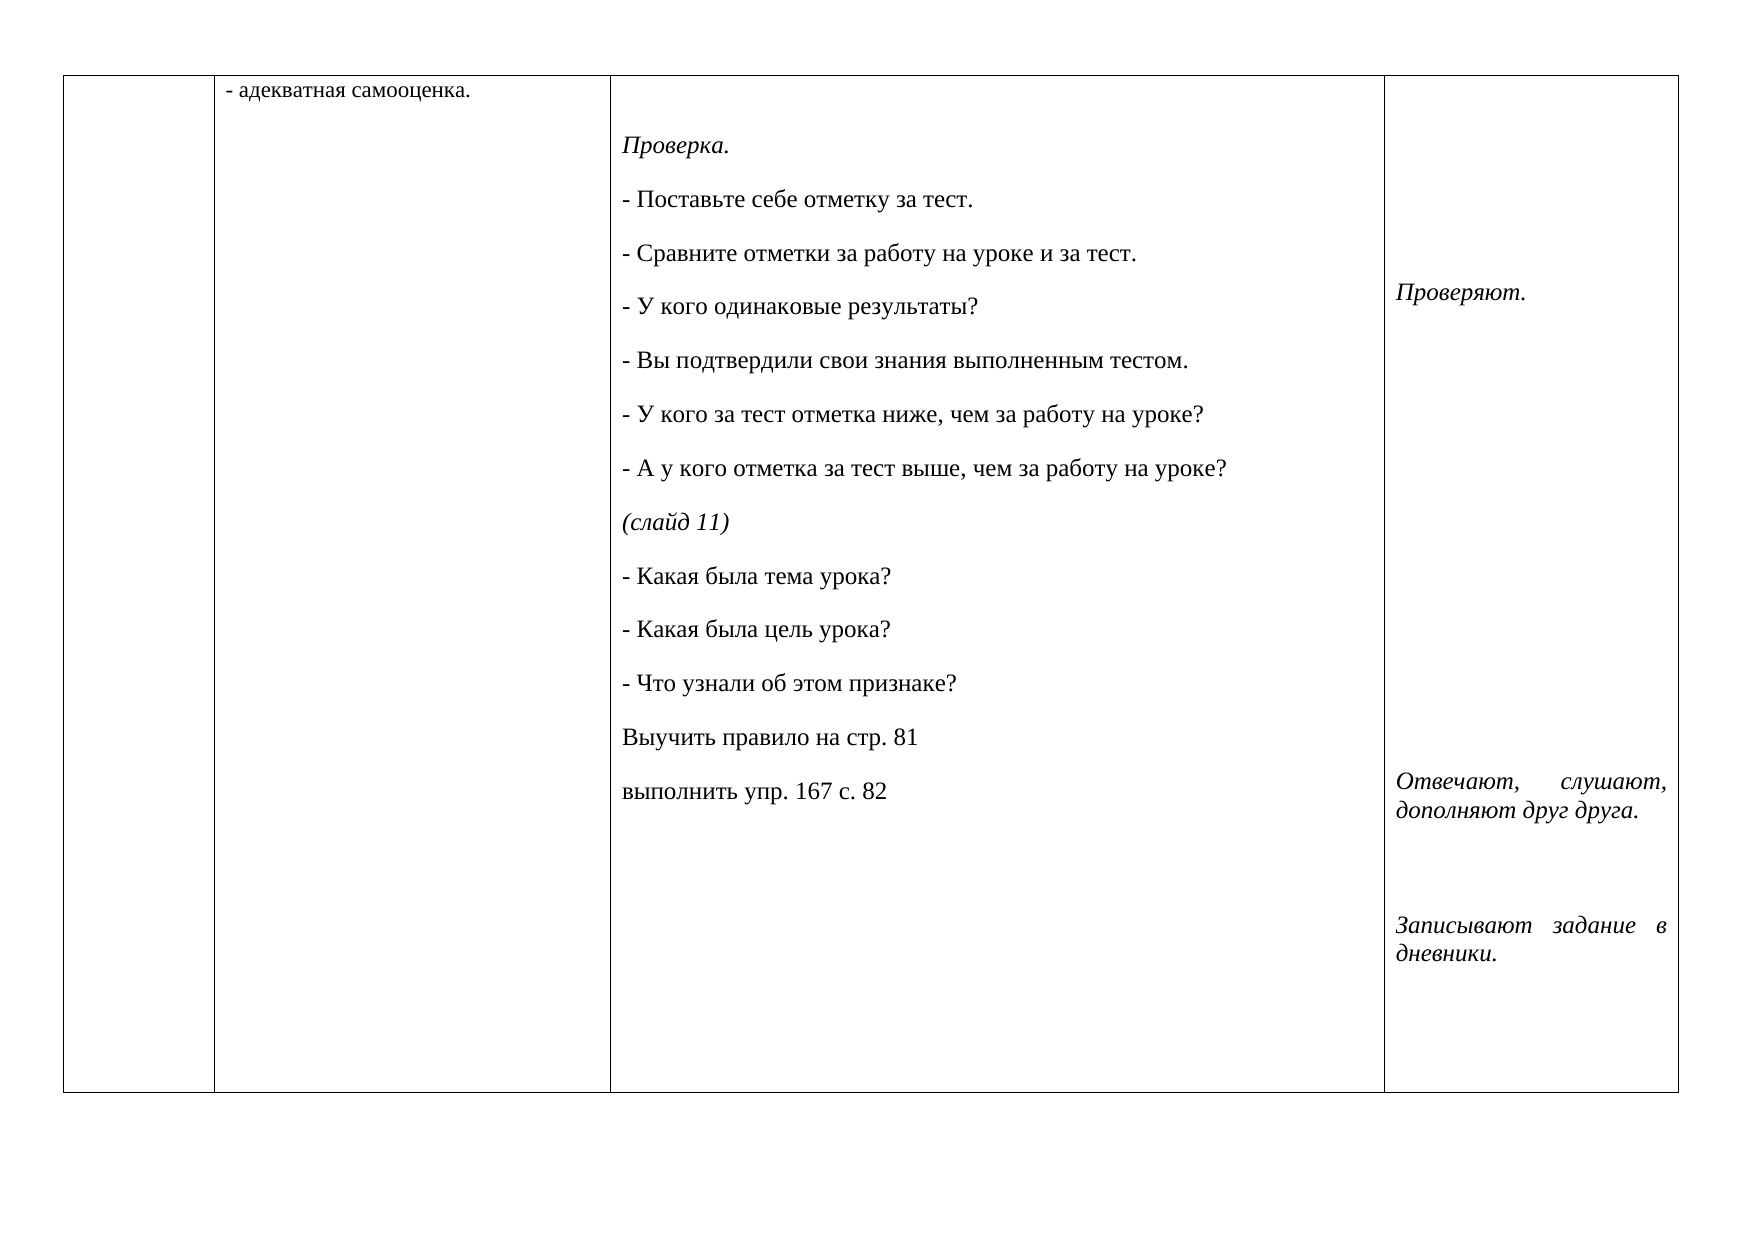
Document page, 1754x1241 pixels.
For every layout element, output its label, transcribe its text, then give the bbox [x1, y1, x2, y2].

table_cell - адекватная самооценка. [215, 76, 610, 1092]
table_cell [611, 76, 1384, 1092]
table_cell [1385, 76, 1678, 1092]
table_cell [64, 76, 214, 1092]
